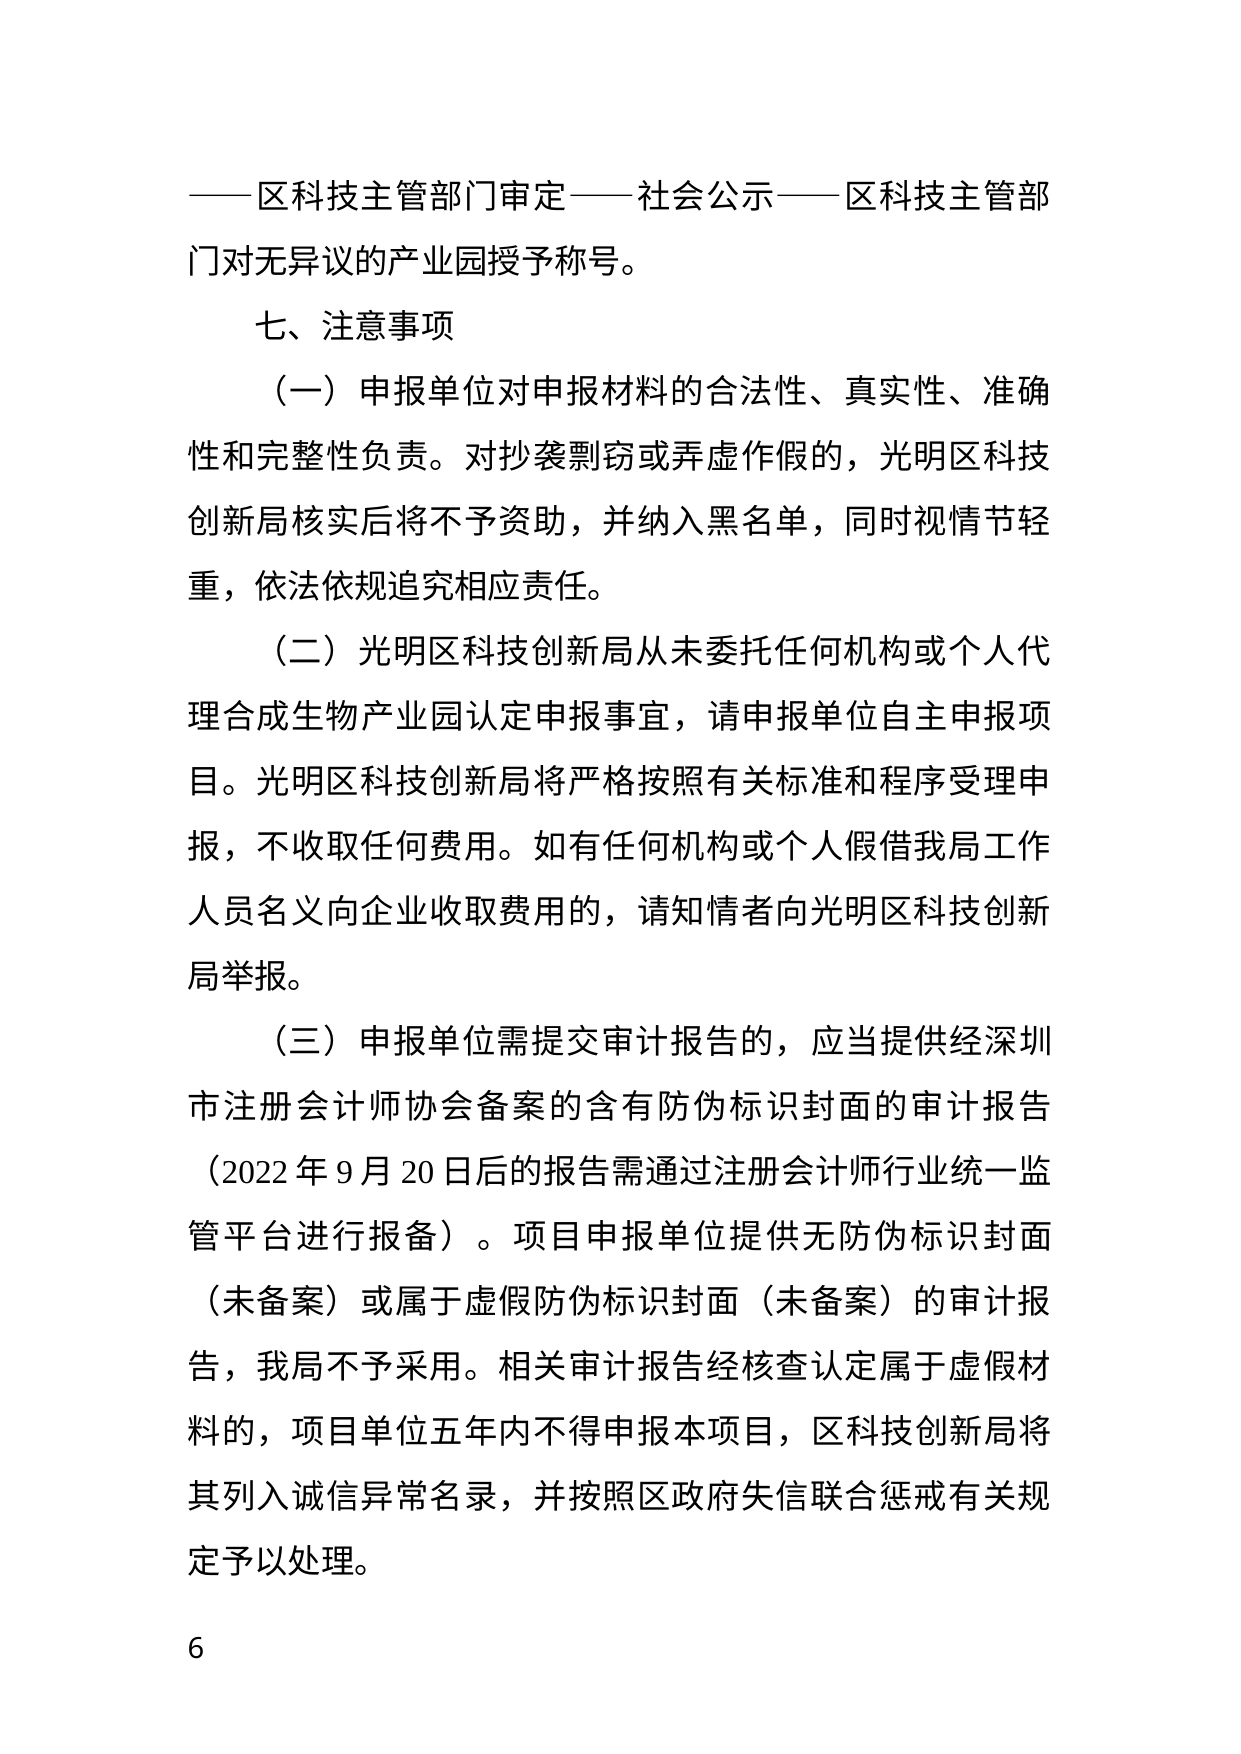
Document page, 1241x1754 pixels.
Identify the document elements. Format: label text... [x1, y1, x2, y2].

text 七、注意事项 [187, 292, 1053, 357]
text （二）光明区科技创新局从未委托任何机构或个人代理合成生物产业园认定申报事宜，请申报单位自主申报项目。光明区科技创新局将严格按照有关标准和程序受理申报，不收取任何费用。如有任何机构或个人假借我局工作人员名义向企业收取费用的，请知情者向光明区科技创新局举报。 [187, 617, 1053, 1007]
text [187, 162, 1053, 292]
text （三）申报单位需提交审计报告的，应当提供经深圳市注册会计师协会备案的含有防伪标识封面的审计报告（2022年9月20日后的报告需通过注册会计师行业统一监管平台进行报备）。项目申报单位提供无防伪标识封面（未备案）或属于虚假防伪标识封面（未备案）的审计报告，我局不予采用。相关审计报告经核查认定属于虚假材料的，项目单位五年内不得申报本项目，区科技创新局将其列入诚信异常名录，并按照区政府失信联合惩戒有关规定予以处理。 [187, 1007, 1053, 1592]
text （一）申报单位对申报材料的合法性、真实性、准确性和完整性负责。对抄袭剽窃或弄虚作假的，光明区科技创新局核实后将不予资助，并纳入黑名单，同时视情节轻重，依法依规追究相应责任。 [187, 357, 1053, 617]
